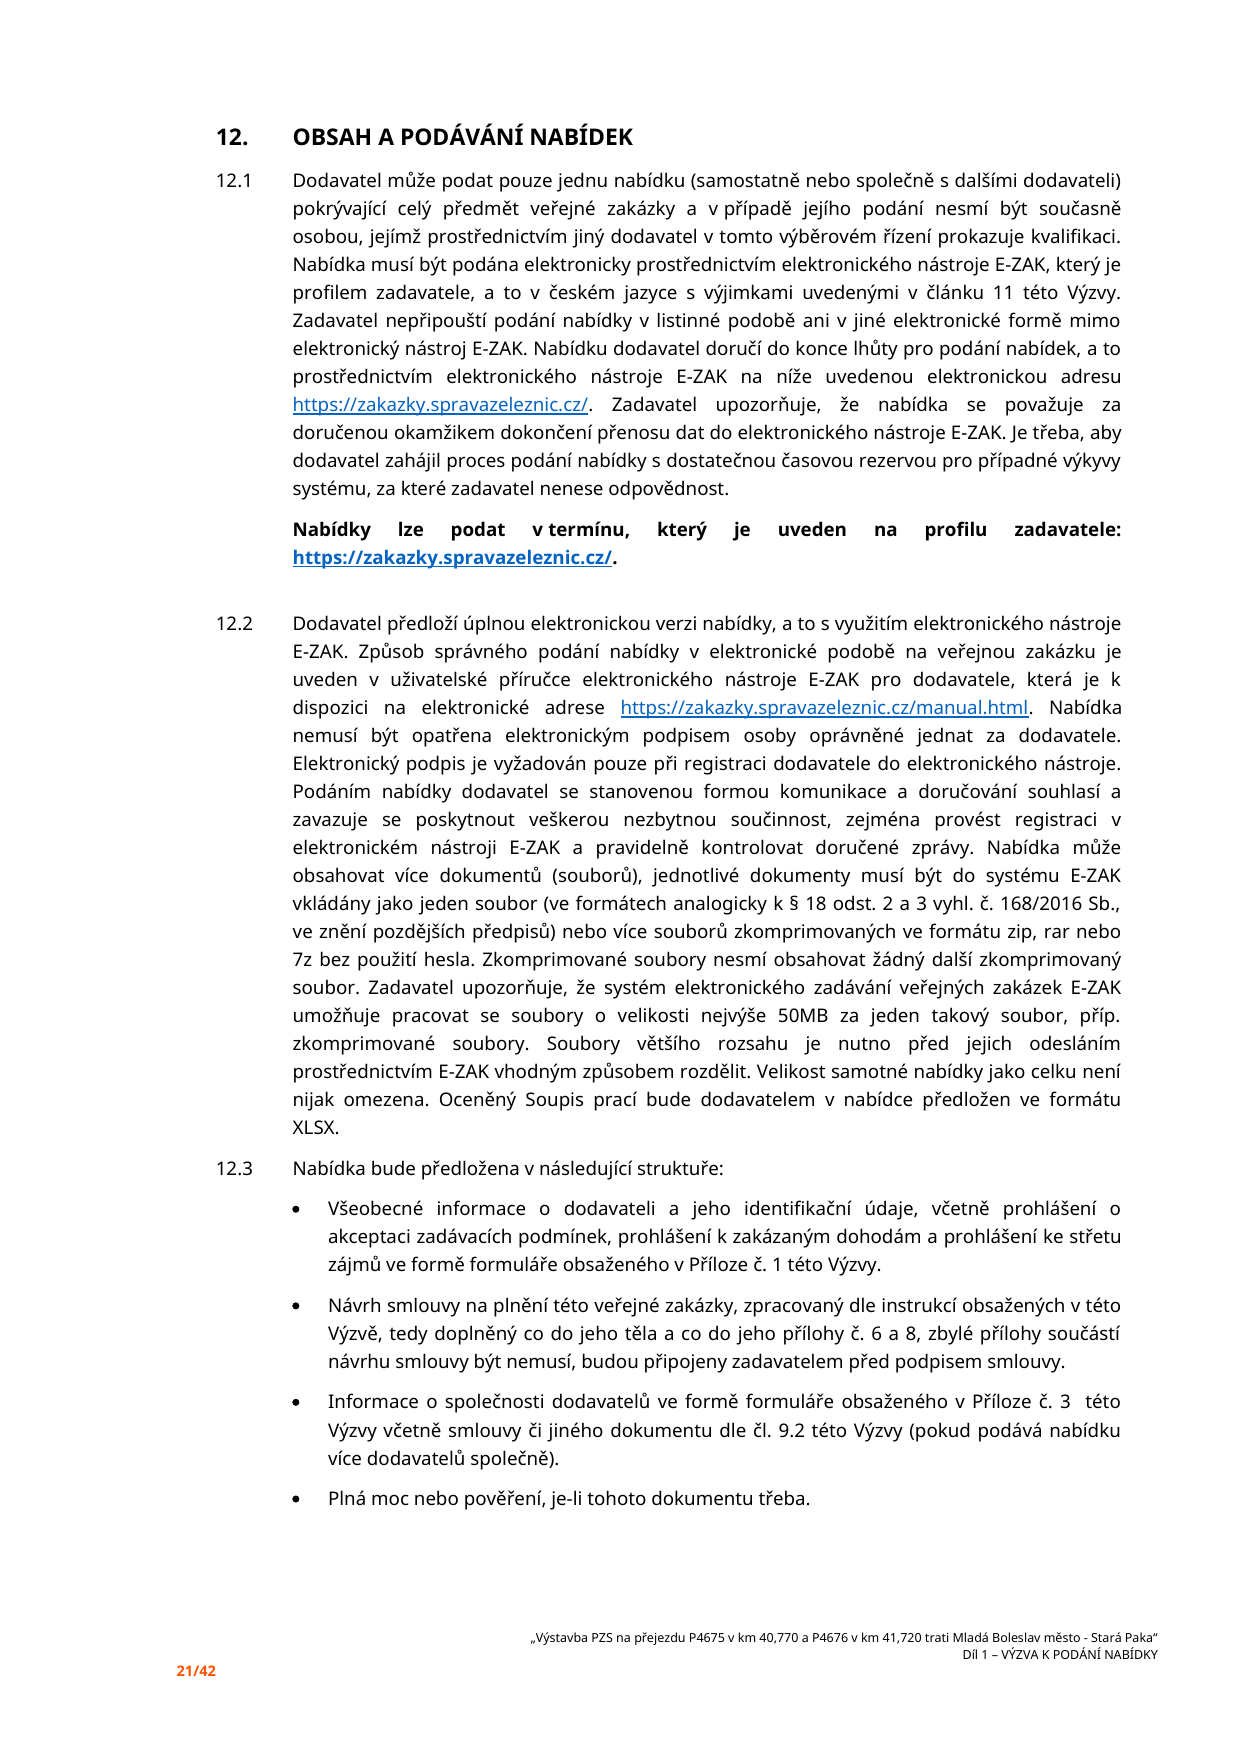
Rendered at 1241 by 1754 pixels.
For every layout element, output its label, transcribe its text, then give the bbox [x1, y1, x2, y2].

text Nabídka bude předložena v následující struktuře: [216, 1155, 1122, 1181]
text Informace o společnosti dodavatelů ve formě formuláře obsaženého v Příloze č. 3 této Výzvy včetně smlouvy či jiného dokumentu dle čl. 9.2 této Výzvy (pokud podává nabídku více dodavatelů společně). [292, 1389, 1122, 1470]
text Dodavatel může podat pouze jednu nabídku (samostatně nebo společně s dalšími dodavateli) pokrývající celý předmět veřejné zakázky a v případě jejího podání nesmí být současně osobou, jejímž prostřednictvím jiný dodavatel v tomto výběrovém řízení prokazuje kvalifikaci. Nabídka musí být podána elektronicky prostřednictvím elektronického nástroje E-ZAK, který je profilem zadavatele, a to v českém jazyce s výjimkami uvedenými v článku 11 této Výzvy. Zadavatel nepřipouští podání nabídky v listinné podobě ani v jiné elektronické formě mimo elektronický nástroj E-ZAK. Nabídku dodavatel doručí do konce lhůty pro podání nabídek, a to prostřednictvím elektronického nástroje E-ZAK na níže uvedenou elektronickou adresu https://zakazky.spravazeleznic.cz/. Zadavatel upozorňuje, že nabídka se považuje za doručenou okamžikem dokončení přenosu dat do elektronického nástroje E-ZAK. Je třeba, aby dodavatel zahájil proces podání nabídky s dostatečnou časovou rezervou pro případné výkyvy systému, za které zadavatel nenese odpovědnost. [216, 167, 1122, 501]
text Všeobecné informace o dodavateli a jeho identifikační údaje, včetně prohlášení o akceptaci zadávacích podmínek, prohlášení k zakázaným dohodám a prohlášení ke střetu zájmů ve formě formuláře obsaženého v Příloze č. 1 této Výzvy. [292, 1196, 1122, 1277]
text Nabídky lze podat v termínu, který je uveden na profilu zadavatele: https://zakazky.spravazeleznic.cz/. [292, 516, 1122, 570]
text Návrh smlouvy na plnění této veřejné zakázky, zpracovaný dle instrukcí obsažených v této Výzvě, tedy doplněný co do jeho těla a co do jeho přílohy č. 6 a 8, zbylé přílohy součástí návrhu smlouvy být nemusí, budou připojeny zadavatelem před podpisem smlouvy. [292, 1292, 1122, 1374]
text Plná moc nebo pověření, je-li tohoto dokumentu třeba. [292, 1485, 1122, 1511]
text Dodavatel předloží úplnou elektronickou verzi nabídky, a to s využitím elektronického nástroje E-ZAK. Způsob správného podání nabídky v elektronické podobě na veřejnou zakázku je uveden v uživatelské příručce elektronického nástroje E-ZAK pro dodavatele, která je k dispozici na elektronické adrese https://zakazky.spravazeleznic.cz/manual.html. Nabídka nemusí být opatřena elektronickým podpisem osoby oprávněné jednat za dodavatele. Elektronický podpis je vyžadován pouze při registraci dodavatele do elektronického nástroje. Podáním nabídky dodavatel se stanovenou formou komunikace a doručování souhlasí a zavazuje se poskytnout veškerou nezbytnou součinnost, zejména provést registraci v elektronickém nástroji E-ZAK a pravidelně kontrolovat doručené zprávy. Nabídka může obsahovat více dokumentů (souborů), jednotlivé dokumenty musí být do systému E-ZAK vkládány jako jeden soubor (ve formátech analogicky k § 18 odst. 2 a 3 vyhl. č. 168/2016 Sb., ve znění pozdějších předpisů) nebo více souborů zkomprimovaných ve formátu zip, rar nebo 7z bez použití hesla. Zkomprimované soubory nesmí obsahovat žádný další zkomprimovaný soubor. Zadavatel upozorňuje, že systém elektronického zadávání veřejných zakázek E-ZAK umožňuje pracovat se soubory o velikosti nejvýše 50MB za jeden takový soubor, příp. zkomprimované soubory. Soubory většího rozsahu je nutno před jejich odesláním prostřednictvím E-ZAK vhodným způsobem rozdělit. Velikost samotné nabídky jako celku není nijak omezena. Oceněný Soupis prací bude dodavatelem v nabídce předložen ve formátu XLSX. [216, 610, 1122, 1140]
text OBSAH A PODÁVÁNÍ NABÍDEK [216, 121, 1122, 152]
